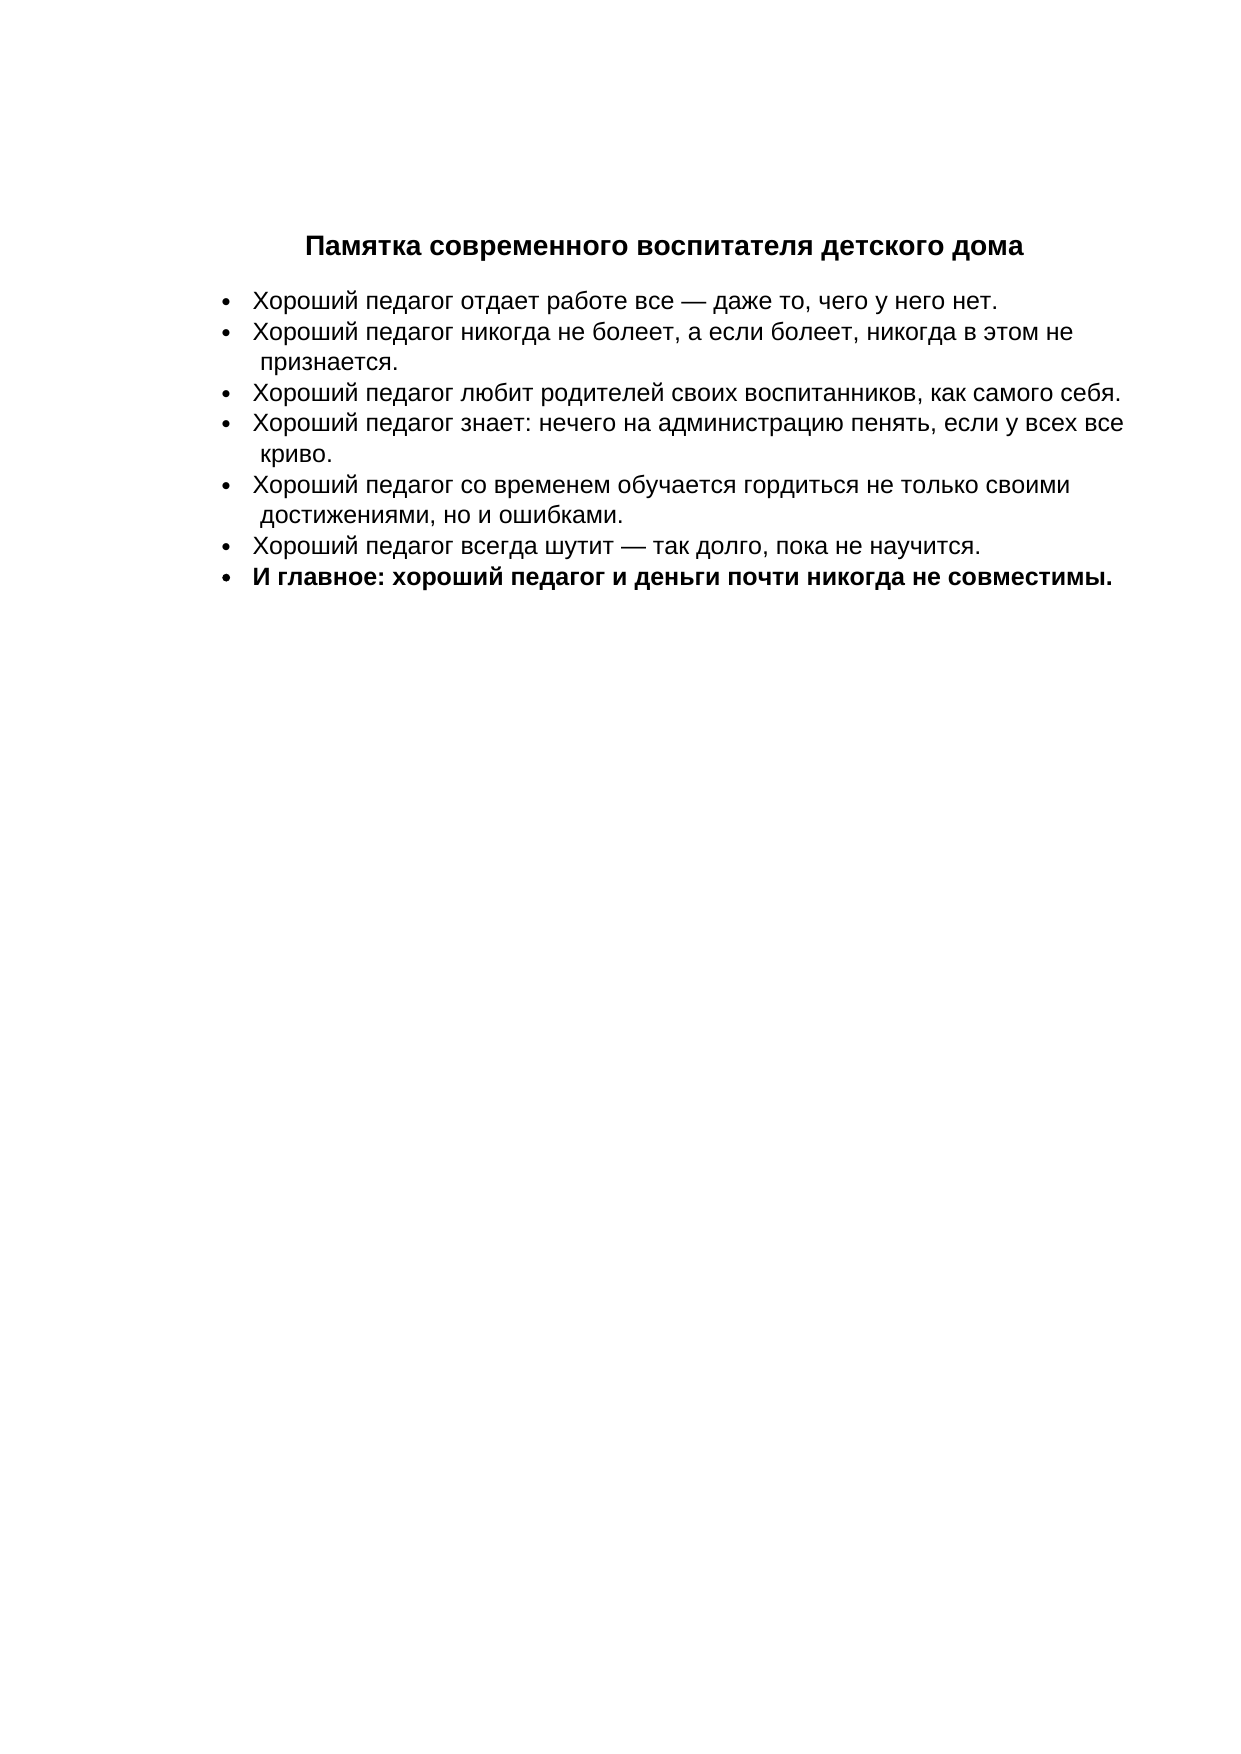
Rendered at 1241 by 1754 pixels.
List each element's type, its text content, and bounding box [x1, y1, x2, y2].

list Хороший педагог всегда шутит — так долго, пока не научится. [222, 529, 1152, 560]
list Хороший педагог отдает работе все — даже то, чего у него нет. [222, 284, 1152, 315]
list Хороший педагог никогда не болеет, а если болеет, никогда в этом не признается. [222, 315, 1152, 376]
list Хороший педагог знает: нечего на администрацию пенять, если у всех все криво. [222, 407, 1152, 468]
list И главное: хороший педагог и деньги почти никогда не совместимы. [222, 560, 1152, 590]
list Хороший педагог любит родителей своих воспитанников, как самого себя. [222, 376, 1152, 407]
text Памятка современного воспитателя детского дома [177, 229, 1152, 262]
list Хороший педагог со временем обучается гордиться не только своими достижениями, но и ошибками. [222, 468, 1152, 529]
